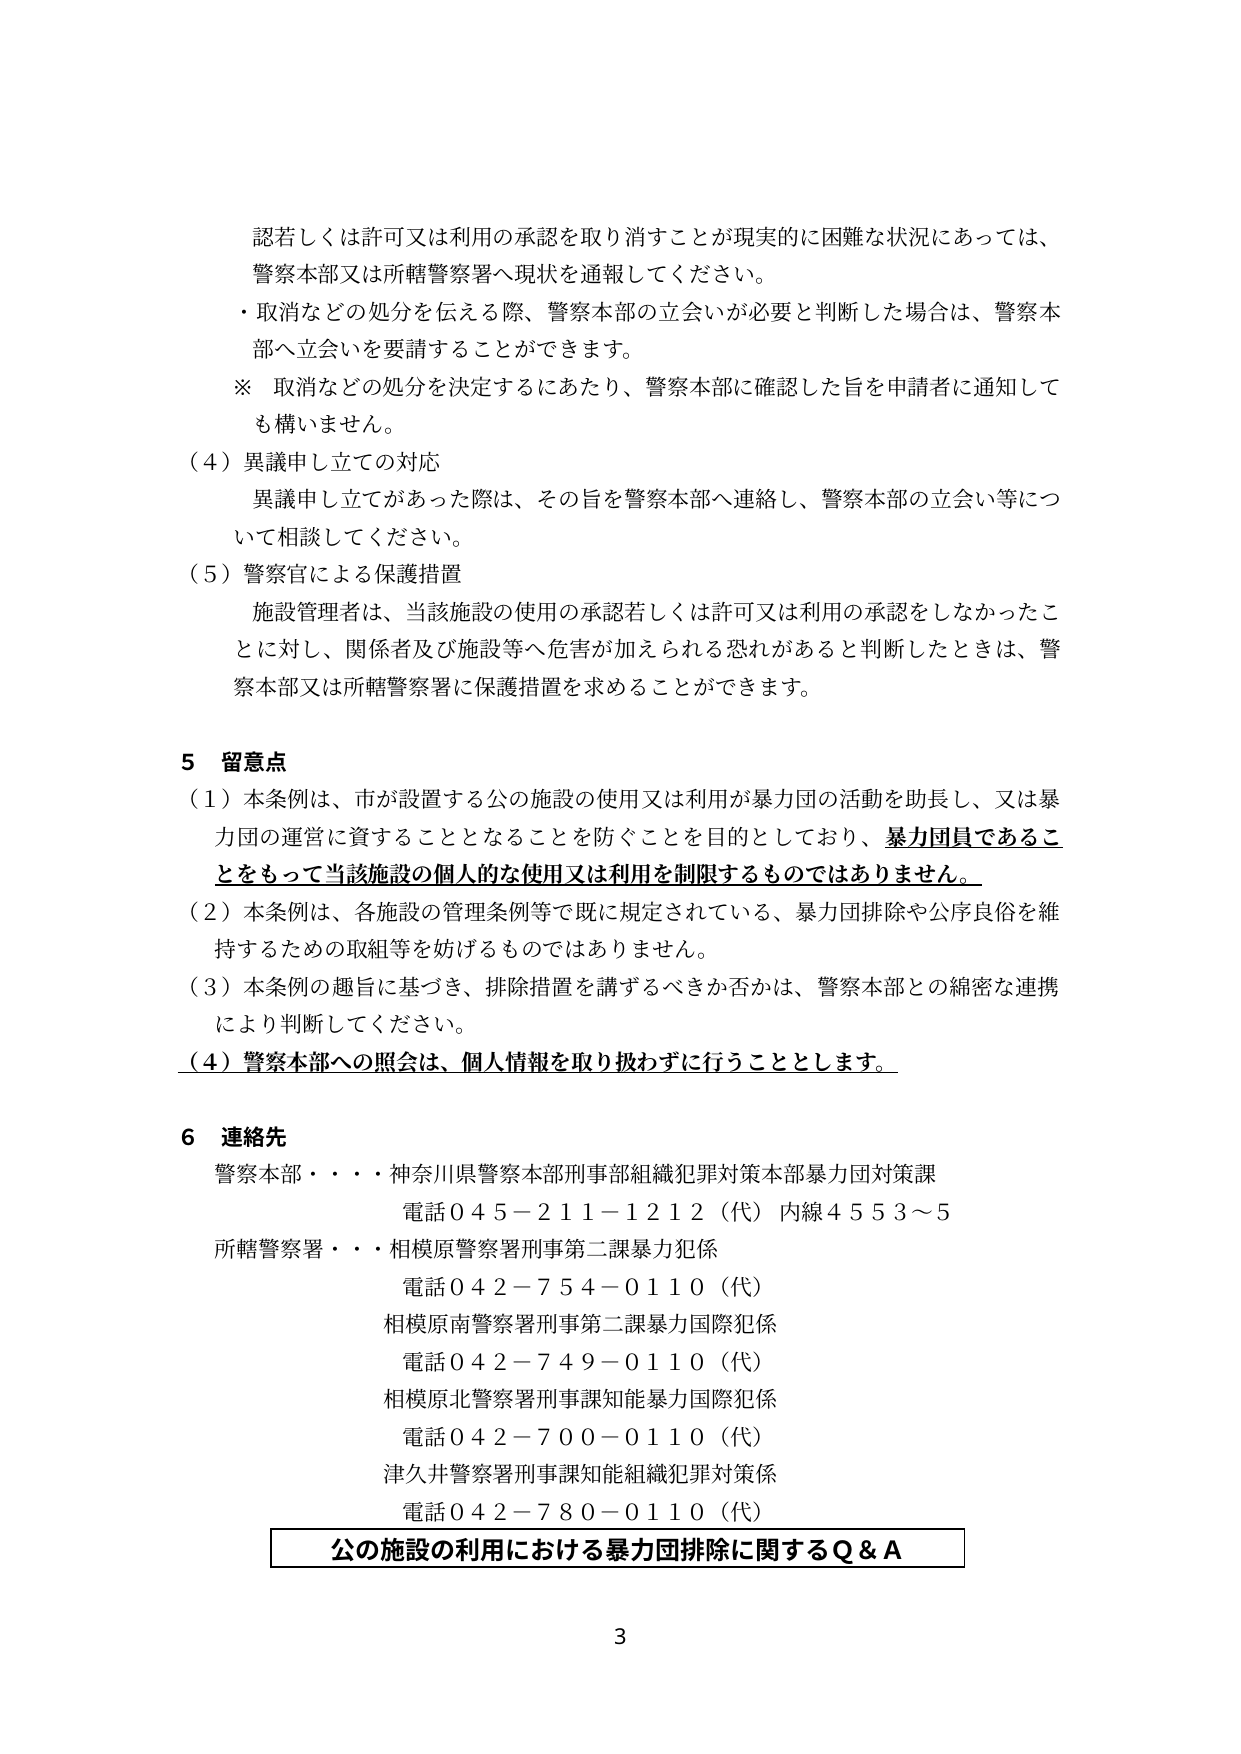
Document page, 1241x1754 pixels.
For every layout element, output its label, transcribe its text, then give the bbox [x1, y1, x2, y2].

text 電話０４５－２１１－１２１２（代） 内線４５５３～５ [402, 1192, 1063, 1229]
text （５）警察官による保護措置 [177, 554, 1063, 592]
text （４）警察本部への照会は、個人情報を取り扱わずに行うこととします。 [177, 1042, 1063, 1079]
text 相模原南警察署刑事第二課暴力国際犯係 [383, 1304, 1063, 1342]
text （４）異議申し立ての対応 [177, 442, 1063, 479]
text （１）本条例は、市が設置する公の施設の使用又は利用が暴力団の活動を助長し、又は暴力団の運営に資することとなることを防ぐことを目的としており、暴力団員であることをもって当該施設の個人的な使用又は利用を制限するものではありません。 [177, 779, 1063, 892]
text 電話０４２－７００－０１１０（代） [402, 1417, 1063, 1454]
text 電話０４２－７４９－０１１０（代） [402, 1342, 1063, 1379]
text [233, 217, 1063, 292]
text （３）本条例の趣旨に基づき、排除措置を講ずるべきか否かは、警察本部との綿密な連携により判断してください。 [177, 967, 1063, 1042]
text 警察本部・・・・神奈川県警察本部刑事部組織犯罪対策本部暴力団対策課 [214, 1154, 1063, 1192]
text （２）本条例は、各施設の管理条例等で既に規定されている、暴力団排除や公序良俗を維持するための取組等を妨げるものではありません。 [177, 892, 1063, 967]
text ※ 取消などの処分を決定するにあたり、警察本部に確認した旨を申請者に通知しても構いません。 [233, 367, 1063, 442]
text ・取消などの処分を伝える際、警察本部の立会いが必要と判断した場合は、警察本部へ立会いを要請することができます。 [233, 292, 1063, 367]
text 電話０４２－７８０－０１１０（代） [402, 1492, 1063, 1529]
text 津久井警察署刑事課知能組織犯罪対策係 [383, 1454, 1063, 1492]
text 所轄警察署・・・相模原警察署刑事第二課暴力犯係 [214, 1229, 1063, 1267]
text ５ 留意点 [177, 742, 1063, 779]
text 異議申し立てがあった際は、その旨を警察本部へ連絡し、警察本部の立会い等について相談してください。 [233, 479, 1063, 554]
text 電話０４２－７５４－０１１０（代） [402, 1267, 1063, 1304]
text 施設管理者は、当該施設の使用の承認若しくは許可又は利用の承認をしなかったことに対し、関係者及び施設等へ危害が加えられる恐れがあると判断したときは、警察本部又は所轄警察署に保護措置を求めることができます。 [233, 592, 1063, 704]
text ６ 連絡先 [177, 1117, 1063, 1154]
text 相模原北警察署刑事課知能暴力国際犯係 [383, 1379, 1063, 1417]
